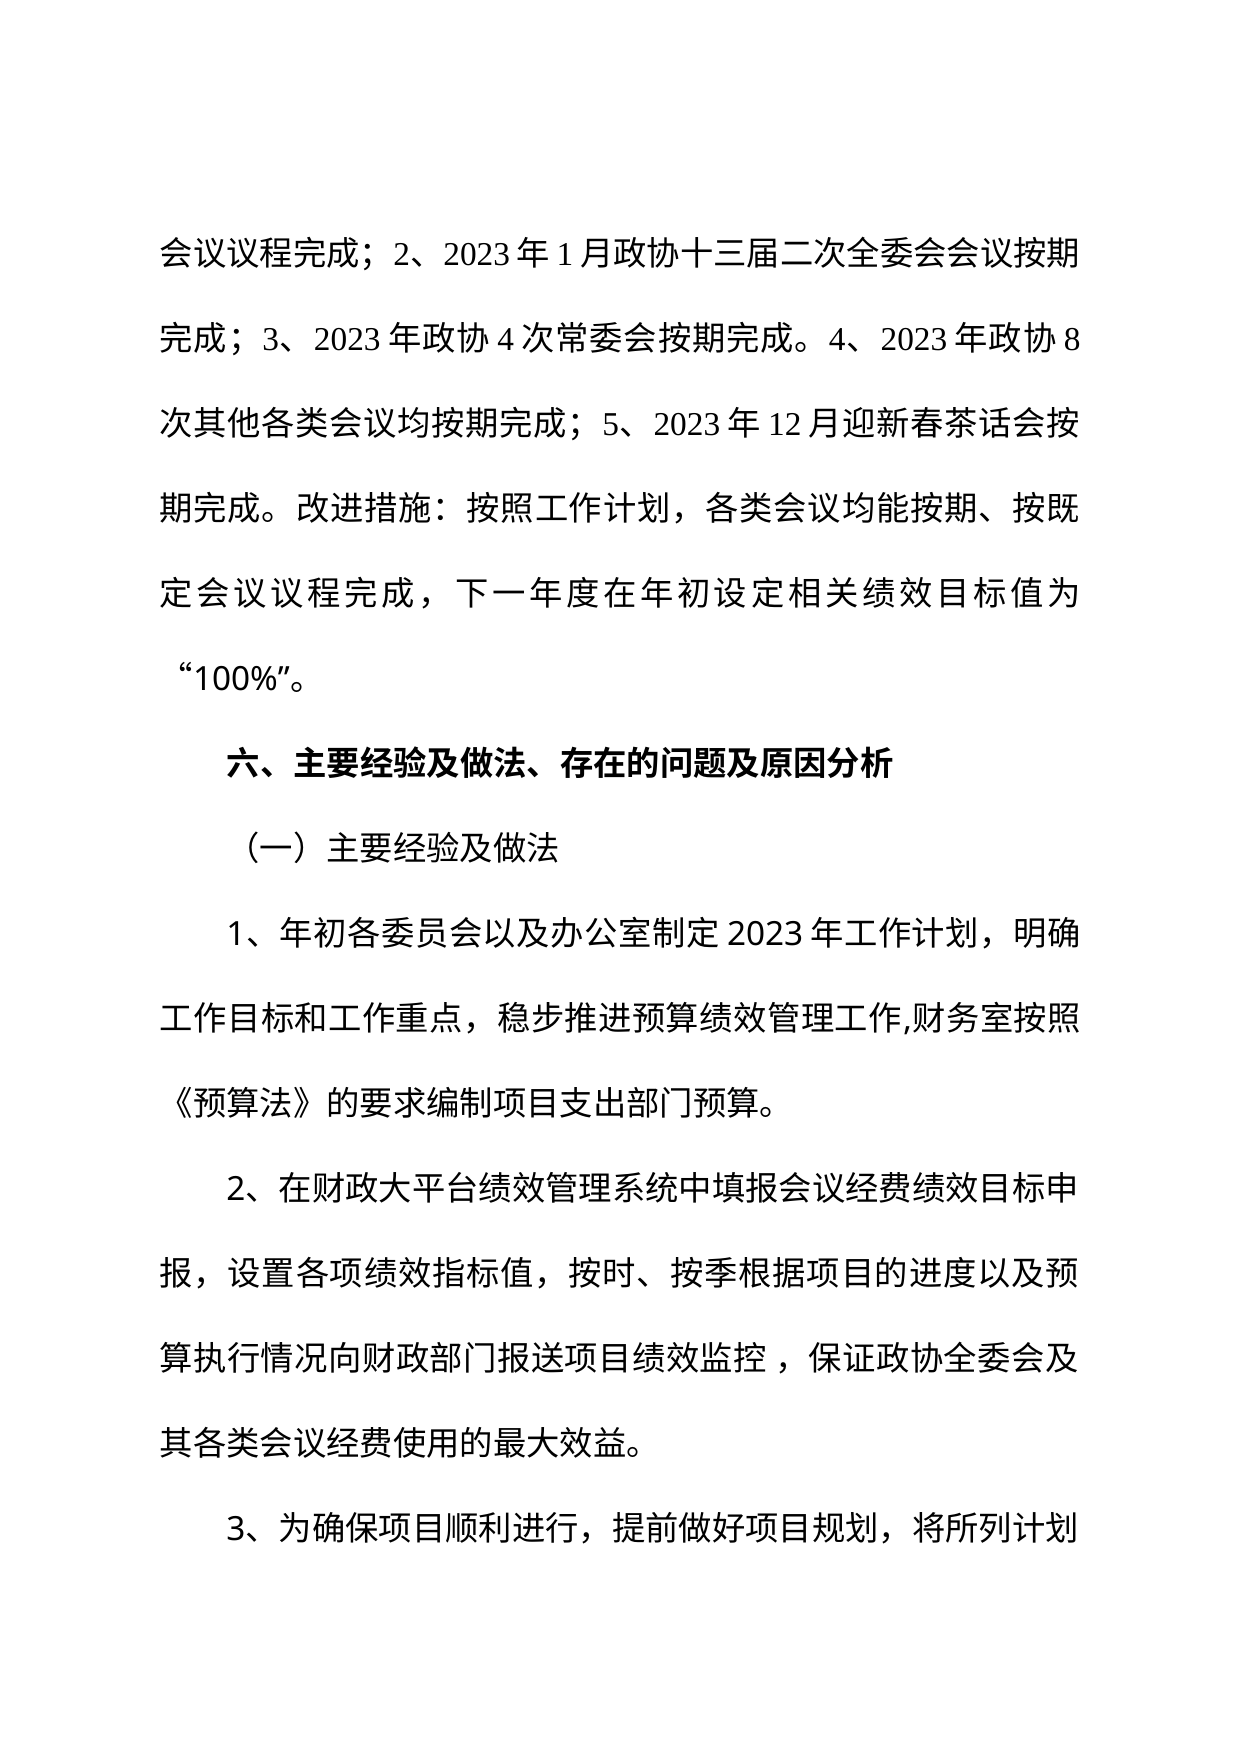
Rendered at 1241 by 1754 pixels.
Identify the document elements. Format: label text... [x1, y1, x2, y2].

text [159, 1484, 1081, 1569]
subtitle 六、主要经验及做法、存在的问题及原因分析 [159, 719, 1081, 804]
subtitle （一）主要经验及做法 [159, 804, 1081, 889]
text 1、年初各委员会以及办公室制定2023年工作计划，明确工作目标和工作重点，稳步推进预算绩效管理工作,财务室按照《预算法》的要求编制项目支出部门预算。 [159, 889, 1081, 1144]
text 2、在财政大平台绩效管理系统中填报会议经费绩效目标申报，设置各项绩效指标值，按时、按季根据项目的进度以及预算执行情况向财政部门报送项目绩效监控 ，保证政协全委会及其各类会议经费使用的最大效益。 [159, 1144, 1081, 1484]
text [159, 209, 1081, 719]
